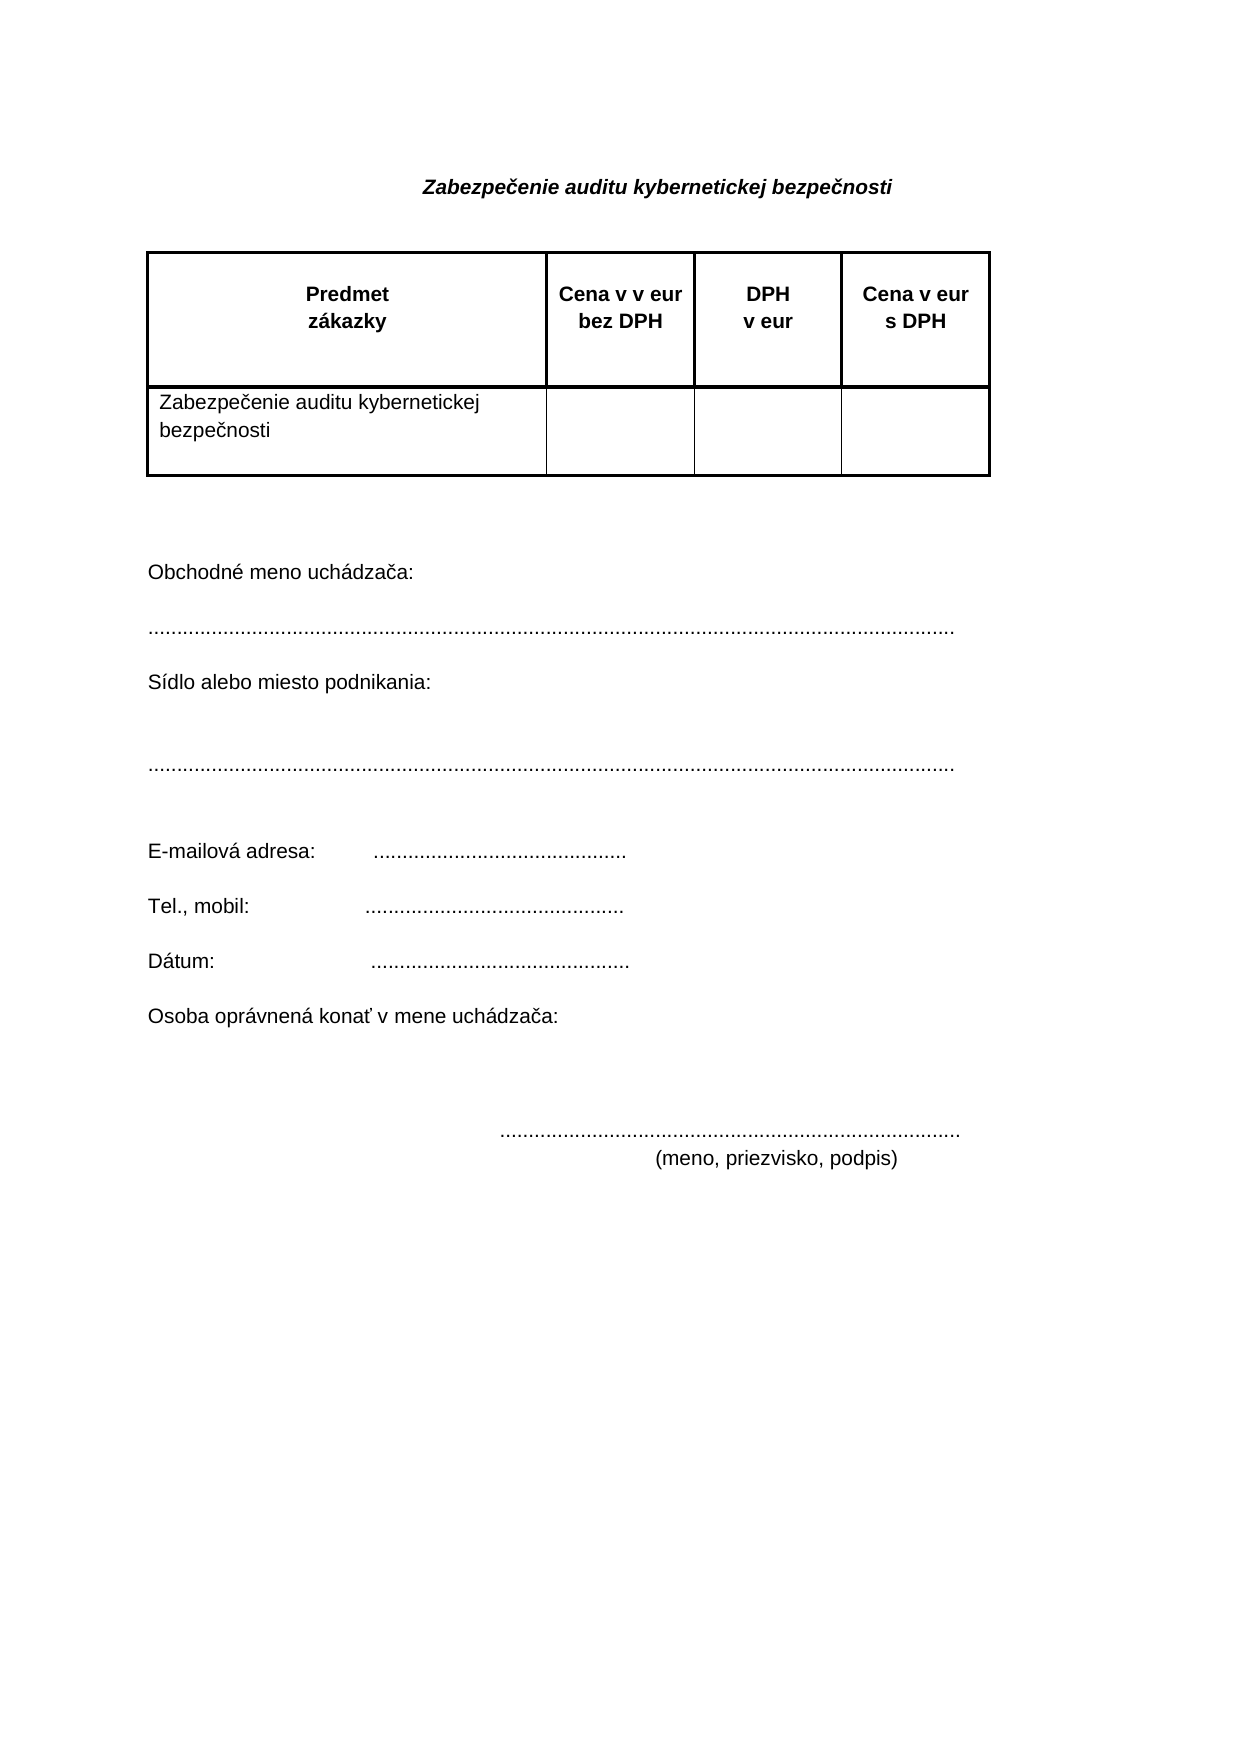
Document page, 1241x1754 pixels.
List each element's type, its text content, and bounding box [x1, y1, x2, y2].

list Zabezpečenie auditu kybernetickej bezpečnosti [223, 175, 1092, 199]
table_cell Zabezpečenie auditu kybernetickej bezpečnosti [149, 389, 546, 474]
text Dátum: ............................................. [148, 948, 1092, 972]
text Sídlo alebo miesto podnikania: [148, 669, 1092, 693]
text ............................................................................................................................................ [148, 752, 1092, 776]
text (meno, priezvisko, podpis) [148, 1146, 1092, 1170]
table_cell [842, 389, 988, 474]
table_header Cena v v eur bez DPH [548, 254, 693, 385]
text Tel., mobil: ............................................. [148, 893, 1092, 917]
table_cell [547, 389, 694, 474]
text ............................................................................................................................................ [148, 614, 1092, 638]
text Obchodné meno uchádzača: [148, 559, 1092, 583]
table_header Predmet zákazky [149, 254, 545, 385]
table_header DPH v eur [696, 254, 840, 385]
text E-mailová adresa: ............................................ [148, 838, 1092, 862]
text ................................................................................ [148, 1118, 1092, 1142]
table_cell [695, 389, 841, 474]
table_header Cena v eur s DPH [843, 254, 988, 385]
text Osoba oprávnená konať v mene uchádzača: [148, 1003, 1092, 1027]
